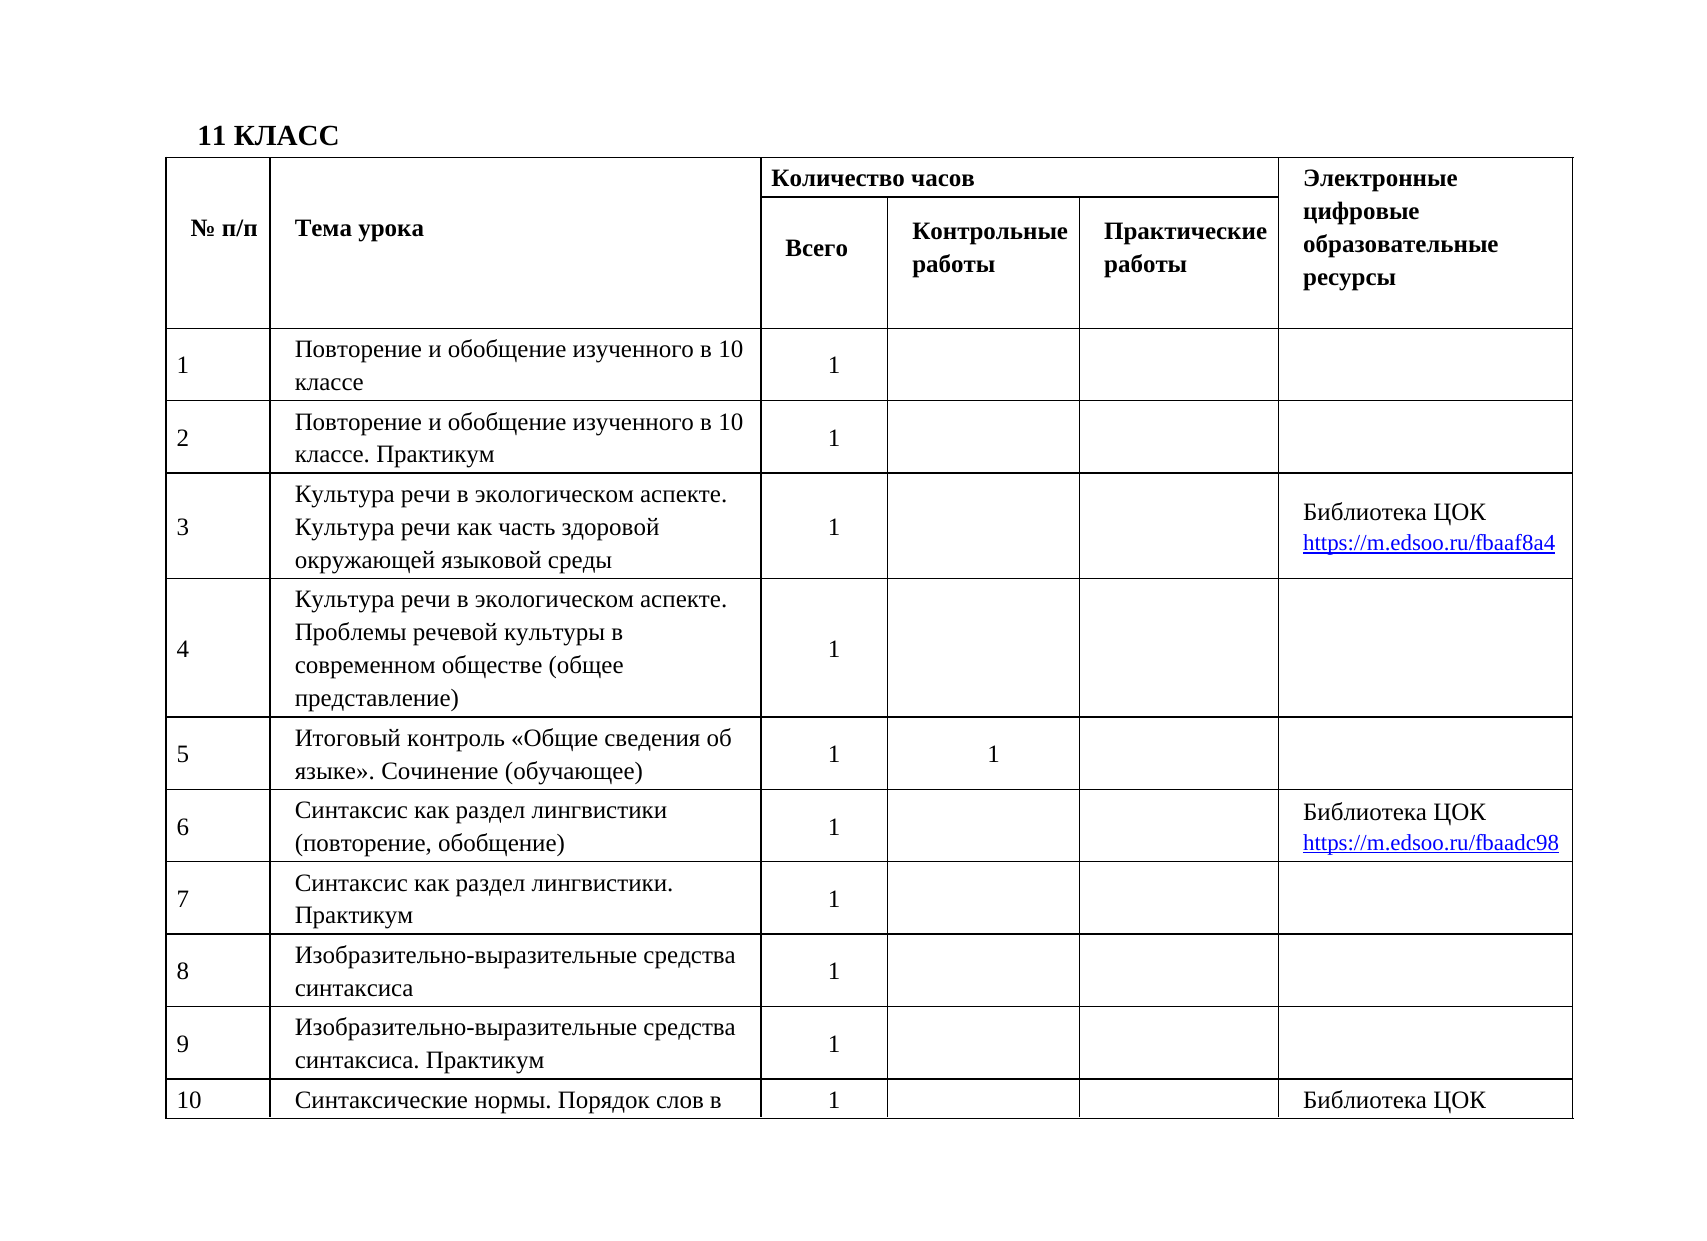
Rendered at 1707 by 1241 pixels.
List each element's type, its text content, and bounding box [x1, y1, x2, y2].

table_cell [1279, 935, 1572, 1006]
table_cell 1 [762, 790, 887, 861]
table_cell [1080, 474, 1278, 578]
table_cell Синтаксис как раздел лингвистики. Практикум [271, 862, 760, 933]
table_cell [1279, 579, 1572, 716]
table_cell 1 [167, 329, 269, 400]
table_cell [888, 474, 1079, 578]
table_cell [888, 935, 1079, 1006]
table_cell [1080, 579, 1278, 716]
table_cell 1 [762, 401, 887, 472]
table_cell 1 [762, 1080, 887, 1117]
table_cell 10 [167, 1080, 269, 1117]
table_cell 1 [888, 718, 1079, 788]
table_cell [888, 329, 1079, 400]
table_cell Повторение и обобщение изученного в 10 классе. Практикум [271, 401, 760, 472]
table_cell [1080, 862, 1278, 933]
table_cell 1 [762, 329, 887, 400]
table_cell 1 [762, 935, 887, 1006]
table_header Тема урока [271, 158, 760, 327]
table_cell [1080, 790, 1278, 861]
table_cell [1080, 1080, 1278, 1117]
table_cell Практические работы [1080, 198, 1278, 327]
table_cell Культура речи в экологическом аспекте. Проблемы речевой культуры в современном обществе (общее представление) [271, 579, 760, 716]
table_cell [888, 1007, 1079, 1078]
table_cell Повторение и обобщение изученного в 10 классе [271, 329, 760, 400]
table_cell [1080, 401, 1278, 472]
table_cell 2 [167, 401, 269, 472]
table_cell Культура речи в экологическом аспекте. Культура речи как часть здоровой окружающей языковой среды [271, 474, 760, 578]
table_cell 8 [167, 935, 269, 1006]
table_cell Изобразительно-выразительные средства синтаксиса. Практикум [271, 1007, 760, 1078]
table_cell [1080, 1007, 1278, 1078]
table_cell [888, 790, 1079, 861]
table_cell Итоговый контроль «Общие сведения об языке». Сочинение (обучающее) [271, 718, 760, 788]
table_cell [888, 579, 1079, 716]
table_cell [1279, 1007, 1572, 1078]
table_cell Изобразительно-выразительные средства синтаксиса [271, 935, 760, 1006]
table_cell [888, 862, 1079, 933]
table_cell 4 [167, 579, 269, 716]
table_header Электронные цифровые образовательные ресурсы [1279, 158, 1572, 327]
table_cell [1080, 935, 1278, 1006]
table_cell Библиотека ЦОК https://m.edsoo.ru/fbaadc98 [1279, 790, 1572, 861]
table_header Количество часов [762, 158, 1278, 196]
table_cell Контрольные работы [888, 198, 1079, 327]
table_cell [888, 401, 1079, 472]
table_cell [1279, 401, 1572, 472]
table_cell [888, 1080, 1079, 1117]
table_cell 7 [167, 862, 269, 933]
table_cell [1279, 718, 1572, 788]
table_cell 3 [167, 474, 269, 578]
table_cell [1080, 329, 1278, 400]
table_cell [1279, 1080, 1572, 1117]
table_cell 1 [762, 474, 887, 578]
table_cell [1279, 862, 1572, 933]
table_cell 1 [762, 579, 887, 716]
table_cell 6 [167, 790, 269, 861]
table_header № п/п [167, 158, 269, 327]
table_cell [1279, 329, 1572, 400]
table_cell Всего [762, 198, 887, 327]
table_cell 9 [167, 1007, 269, 1078]
table_cell 5 [167, 718, 269, 788]
table_cell 1 [762, 1007, 887, 1078]
table_cell 1 [762, 862, 887, 933]
table_cell Библиотека ЦОК https://m.edsoo.ru/fbaaf8a4 [1279, 474, 1572, 578]
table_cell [271, 1080, 760, 1117]
table_cell Синтаксис как раздел лингвистики (повторение, обобщение) [271, 790, 760, 861]
text 11 КЛАСС [190, 118, 1618, 152]
table_cell 1 [762, 718, 887, 788]
table_cell [1080, 718, 1278, 788]
